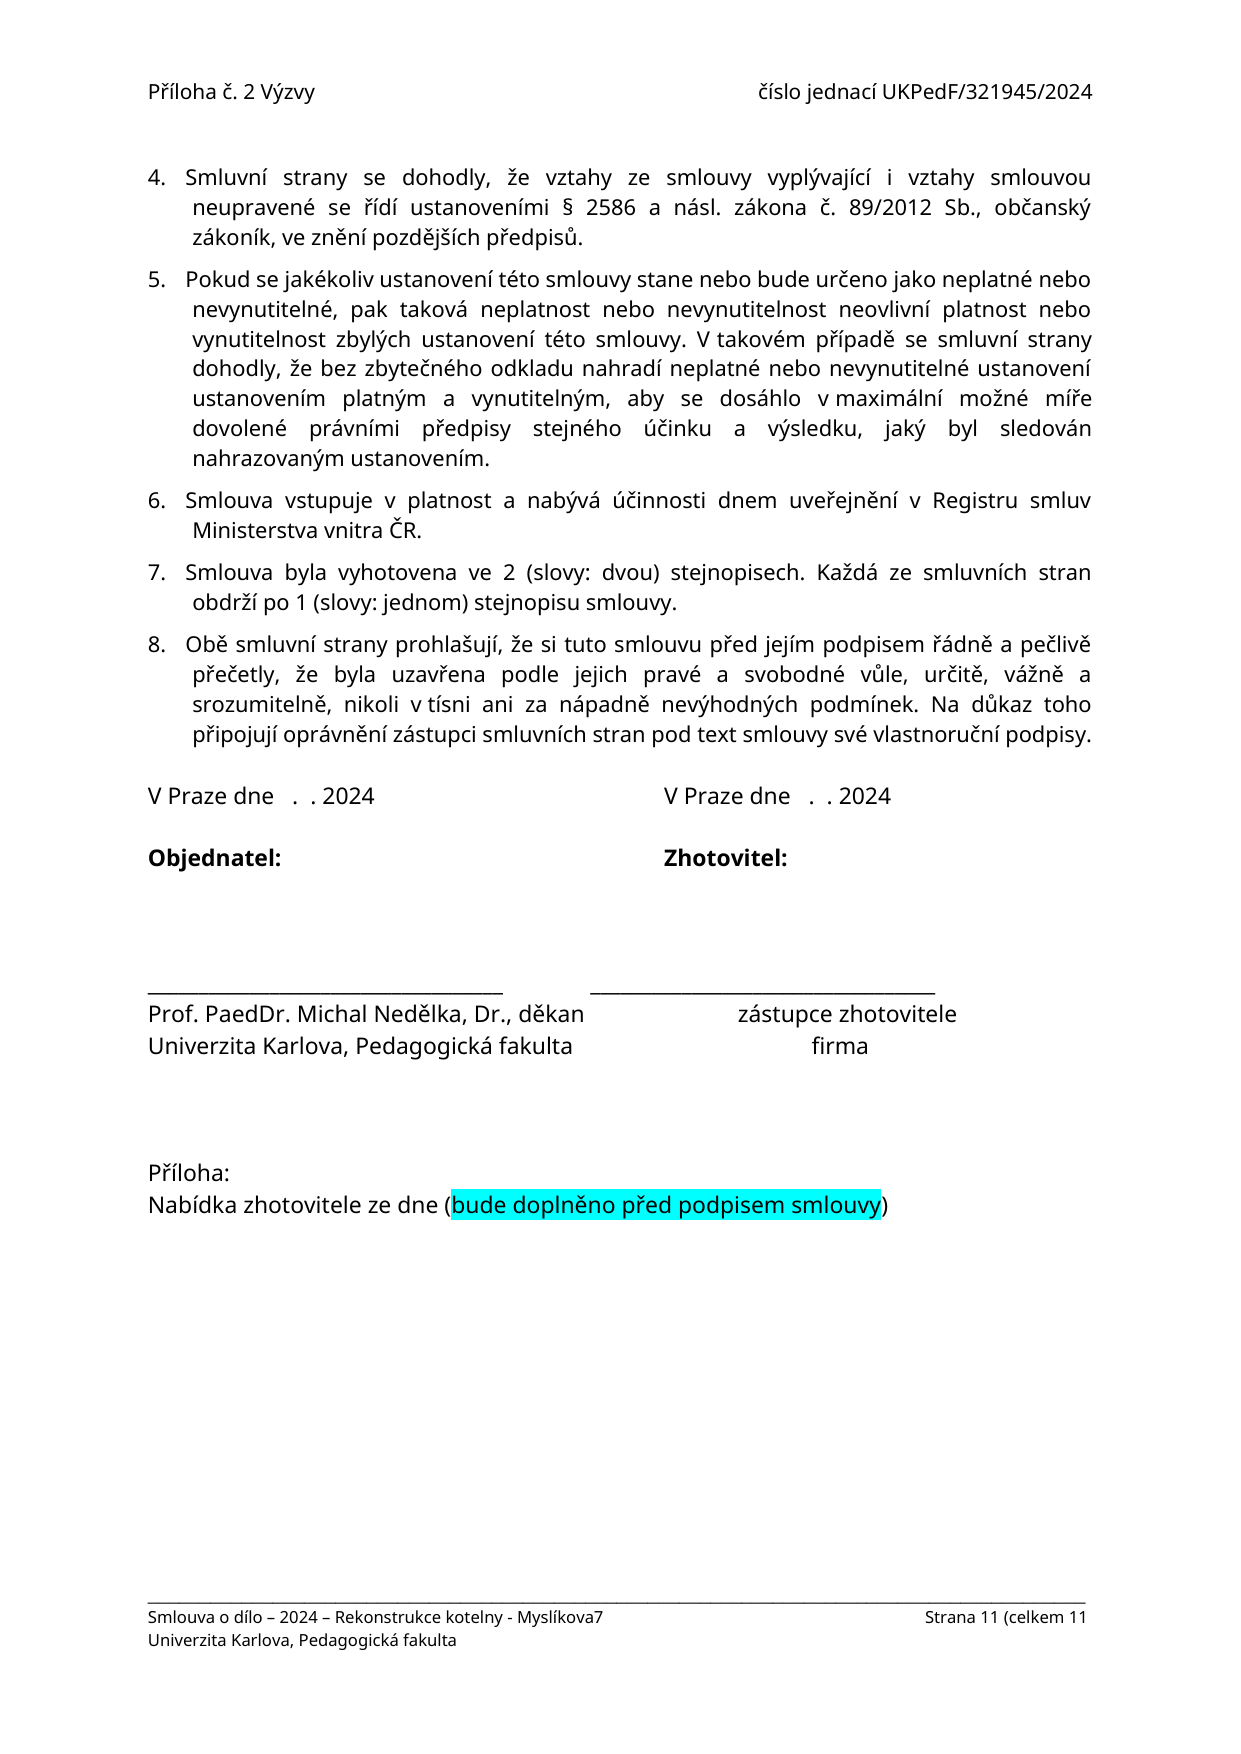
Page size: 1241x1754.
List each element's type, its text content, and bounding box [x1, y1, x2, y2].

text Příloha: [148, 1157, 1093, 1189]
text Univerzita Karlova, Pedagogická fakulta firma [148, 1029, 1093, 1061]
list Smlouva byla vyhotovena ve 2 (slovy: dvou) stejnopisech. Každá ze smluvních stran obdrží po 1 (slovy: jednom) stejnopisu smlouvy. [148, 557, 1093, 617]
list Smluvní strany se dohodly, že vztahy ze smlouvy vyplývající i vztahy smlouvou neupravené se řídí ustanoveními § 2586 a násl. zákona č. 89/2012 Sb., občanský zákoník, ve znění pozdějších předpisů. [148, 162, 1093, 251]
list Smlouva vstupuje v platnost a nabývá účinnosti dnem uveřejnění v Registru smluv Ministerstva vnitra ČR. [148, 485, 1093, 544]
text Nabídka zhotovitele ze dne (bude doplněno před podpisem smlouvy) [148, 1189, 451, 1220]
list Obě smluvní strany prohlašují, že si tuto smlouvu před jejím podpisem řádně a pečlivě přečetly, že byla uzavřena podle jejich pravé a svobodné vůle, určitě, vážně a srozumitelně, nikoli v tísni ani za nápadně nevýhodných podmínek. Na důkaz toho připojují oprávnění zástupci smluvních stran pod text smlouvy své vlastnoruční podpisy. [148, 629, 1093, 748]
text Nabídka zhotovitele ze dne (bude doplněno před podpisem smlouvy) [881, 1189, 1093, 1220]
text Objednatel: Zhotovitel: [148, 842, 1093, 873]
text ___________________________________ __________________________________ [148, 967, 1093, 998]
text Prof. PaedDr. Michal Nedělka, Dr., děkan zástupce zhotovitele [148, 998, 1093, 1029]
text V Praze dne . . 2024 V Praze dne . . 2024 [148, 779, 1093, 811]
list Pokud se jakékoliv ustanovení této smlouvy stane nebo bude určeno jako neplatné nebo nevynutitelné, pak taková neplatnost nebo nevynutitelnost neovlivní platnost nebo vynutitelnost zbylých ustanovení této smlouvy. V takovém případě se smluvní strany dohodly, že bez zbytečného odkladu nahradí neplatné nebo nevynutitelné ustanovení ustanovením platným a vynutitelným, aby se dosáhlo v maximální možné míře dovolené právními předpisy stejného účinku a výsledku, jaký byl sledován nahrazovaným ustanovením. [148, 264, 1093, 472]
